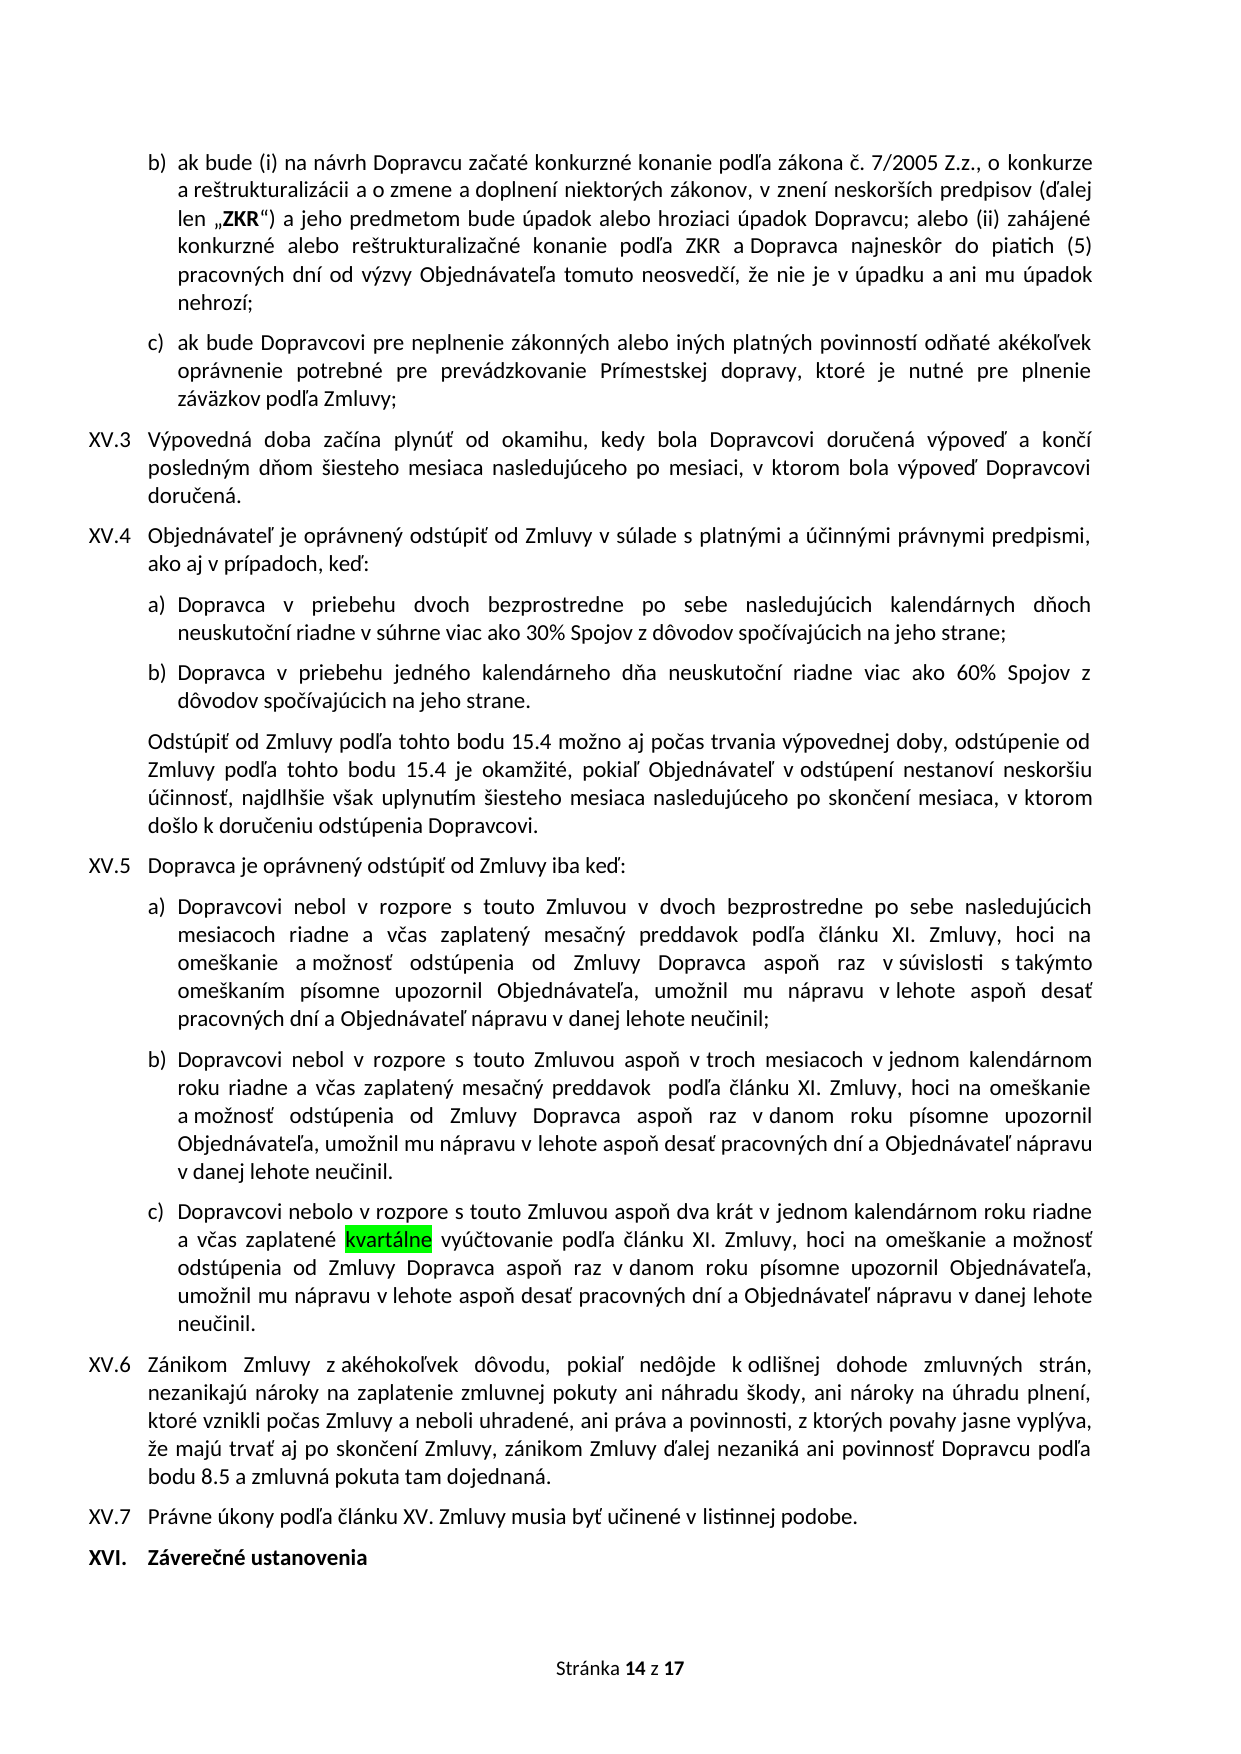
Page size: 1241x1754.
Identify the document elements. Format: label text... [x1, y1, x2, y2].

list Zánikom Zmluvy z akéhokoľvek dôvodu, pokiaľ nedôjde k odlišnej dohode zmluvných strán, nezanikajú nároky na zaplatenie zmluvnej pokuty ani náhradu škody, ani nároky na úhradu plnení, ktoré vznikli počas Zmluvy a neboli uhradené, ani práva a povinnosti, z ktorých povahy jasne vyplýva, že majú trvať aj po skončení Zmluvy, zánikom Zmluvy ďalej nezaniká ani povinnosť Dopravcu podľa bodu 8.5 a zmluvná pokuta tam dojednaná. [88, 1350, 1093, 1490]
list Dopravca v priebehu dvoch bezprostredne po sebe nasledujúcich kalendárnych dňoch neuskutoční riadne v súhrne viac ako 30% Spojov z dôvodov spočívajúcich na jeho strane; [148, 590, 1093, 646]
list Dopravcovi nebol v rozpore s touto Zmluvou aspoň v troch mesiacoch v jednom kalendárnom roku riadne a včas zaplatený mesačný preddavok podľa článku XI. Zmluvy, hoci na omeškanie a možnosť odstúpenia od Zmluvy Dopravca aspoň raz v danom roku písomne upozornil Objednávateľa, umožnil mu nápravu v lehote aspoň desať pracovných dní a Objednávateľ nápravu v danej lehote neučinil. [148, 1045, 1093, 1185]
text Odstúpiť od Zmluvy podľa tohto bodu 15.4 možno aj počas trvania výpovednej doby, odstúpenie od Zmluvy podľa tohto bodu 15.4 je okamžité, pokiaľ Objednávateľ v odstúpení nestanoví neskoršiu účinnosť, najdlhšie však uplynutím šiesteho mesiaca nasledujúceho po skončení mesiaca, v ktorom došlo k doručeniu odstúpenia Dopravcovi. [148, 727, 1093, 839]
list ak bude Dopravcovi pre neplnenie zákonných alebo iných platných povinností odňaté akékoľvek oprávnenie potrebné pre prevádzkovanie Prímestskej dopravy, ktoré je nutné pre plnenie záväzkov podľa Zmluvy; [148, 328, 1093, 412]
list Dopravca je oprávnený odstúpiť od Zmluvy iba keď: [88, 852, 1093, 879]
list Dopravca v priebehu jedného kalendárneho dňa neuskutoční riadne viac ako 60% Spojov z dôvodov spočívajúcich na jeho strane. [148, 658, 1093, 714]
list Objednávateľ je oprávnený odstúpiť od Zmluvy v súlade s platnými a účinnými právnymi predpismi, ako aj v prípadoch, keď: [88, 521, 1093, 577]
list ak bude (i) na návrh Dopravcu začaté konkurzné konanie podľa zákona č. 7/2005 Z.z., o konkurze a reštrukturalizácii a o zmene a doplnení niektorých zákonov, v znení neskorších predpisov (ďalej len „ZKR“) a jeho predmetom bude úpadok alebo hroziaci úpadok Dopravcu; alebo (ii) zahájené konkurzné alebo reštrukturalizačné konanie podľa ZKR a Dopravca najneskôr do piatich (5) pracovných dní od výzvy Objednávateľa tomuto neosvedčí, že nie je v úpadku a ani mu úpadok nehrozí; [148, 148, 1093, 316]
list Právne úkony podľa článku XV. Zmluvy musia byť učinené v listinnej podobe. [88, 1502, 1093, 1531]
list Dopravcovi nebol v rozpore s touto Zmluvou v dvoch bezprostredne po sebe nasledujúcich mesiacoch riadne a včas zaplatený mesačný preddavok podľa článku XI. Zmluvy, hoci na omeškanie a možnosť odstúpenia od Zmluvy Dopravca aspoň raz v súvislosti s takýmto omeškaním písomne upozornil Objednávateľa, umožnil mu nápravu v lehote aspoň desať pracovných dní a Objednávateľ nápravu v danej lehote neučinil; [148, 892, 1093, 1032]
list Výpovedná doba začína plynúť od okamihu, kedy bola Dopravcovi doručená výpoveď a končí posledným dňom šiesteho mesiaca nasledujúceho po mesiaci, v ktorom bola výpoveď Dopravcovi doručená. [88, 425, 1093, 509]
list Dopravcovi nebolo v rozpore s touto Zmluvou aspoň dva krát v jednom kalendárnom roku riadne a včas zaplatené kvartálne vyúčtovanie podľa článku XI. Zmluvy, hoci na omeškanie a možnosť odstúpenia od Zmluvy Dopravca aspoň raz v danom roku písomne upozornil Objednávateľa, umožnil mu nápravu v lehote aspoň desať pracovných dní a Objednávateľ nápravu v danej lehote neučinil. [148, 1197, 1093, 1337]
subtitle Záverečné ustanovenia [88, 1543, 1093, 1571]
